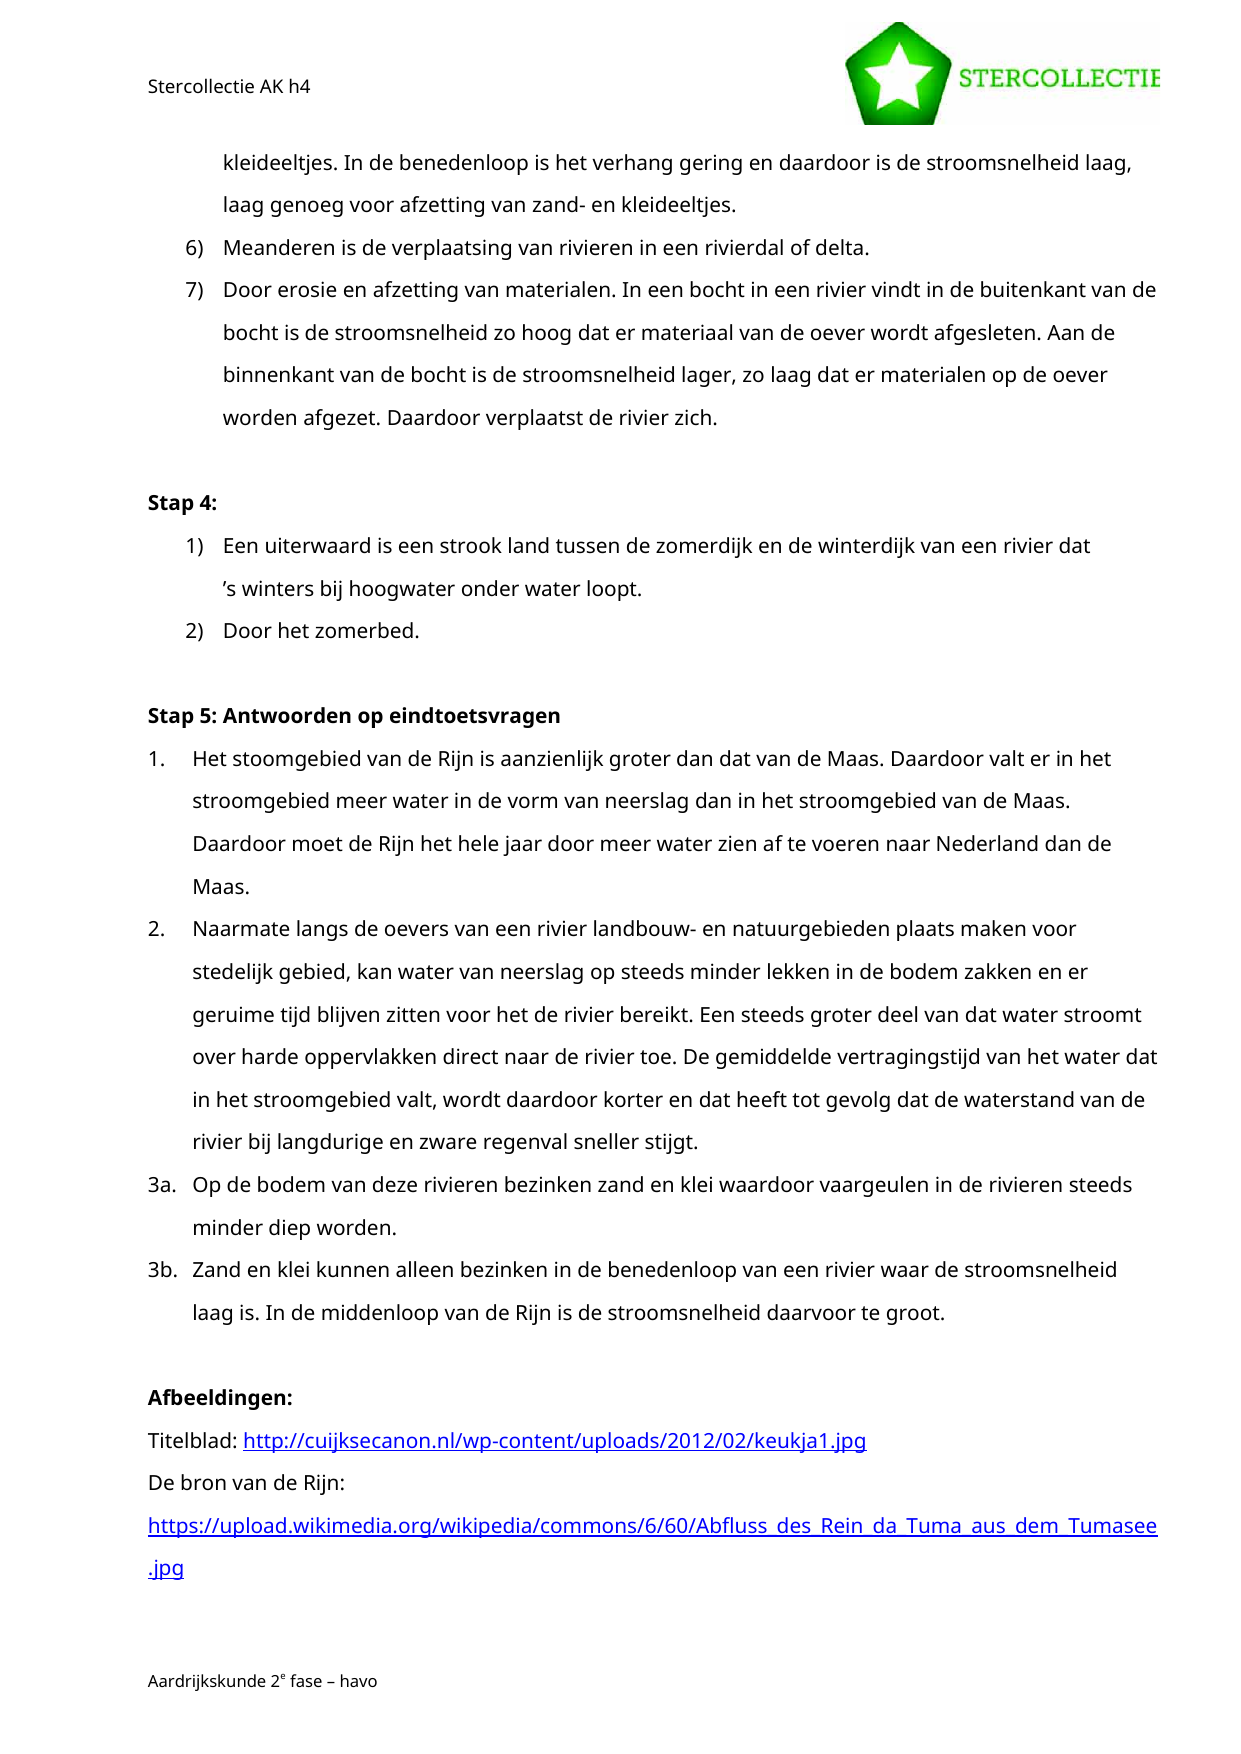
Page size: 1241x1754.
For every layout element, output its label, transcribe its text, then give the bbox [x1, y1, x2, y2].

text 3a. Op de bodem van deze rivieren bezinken zand en klei waardoor vaargeulen in de rivieren steeds minder diep worden. [148, 1170, 1162, 1241]
text Stap 4: [148, 488, 1162, 517]
list Meanderen is de verplaatsing van rivieren in een rivierdal of delta. [185, 233, 1162, 261]
text 3b. Zand en klei kunnen alleen bezinken in de benedenloop van een rivier waar de stroomsnelheid laag is. In de middenloop van de Rijn is de stroomsnelheid daarvoor te groot. [148, 1255, 1162, 1326]
list Een uiterwaard is een strook land tussen de zomerdijk en de winterdijk van een rivier dat ’s winters bij hoogwater onder water loopt. [185, 531, 1162, 602]
list Door erosie en afzetting van materialen. In een bocht in een rivier vindt in de buitenkant van de bocht is de stroomsnelheid zo hoog dat er materiaal van de oever wordt afgesleten. Aan de binnenkant van de bocht is de stroomsnelheid lager, zo laag dat er materialen op de oever worden afgezet. Daardoor verplaatst de rivier zich. [185, 275, 1162, 432]
list Door het zomerbed. [185, 616, 1162, 645]
text De bron van de Rijn: https://upload.wikimedia.org/wikipedia/commons/6/60/Abfluss_des_Rein_da_Tuma_aus_dem_Tumasee.jpg [148, 1468, 1162, 1582]
picture [845, 22, 1161, 125]
text Afbeeldingen: [148, 1383, 1162, 1412]
text 2. Naarmate langs de oevers van een rivier landbouw- en natuurgebieden plaats maken voor stedelijk gebied, kan water van neerslag op steeds minder lekken in de bodem zakken en er geruime tijd blijven zitten voor het de rivier bereikt. Een steeds groter deel van dat water stroomt over harde oppervlakken direct naar de rivier toe. De gemiddelde vertragingstijd van het water dat in het stroomgebied valt, wordt daardoor korter en dat heeft tot gevolg dat de waterstand van de rivier bij langdurige en zware regenval sneller stijgt. [148, 914, 1162, 1156]
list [185, 148, 1162, 219]
text Titelblad: http://cuijksecanon.nl/wp-content/uploads/2012/02/keukja1.jpg [148, 1426, 1162, 1454]
text 1. Het stoomgebied van de Rijn is aanzienlijk groter dan dat van de Maas. Daardoor valt er in het stroomgebied meer water in de vorm van neerslag dan in het stroomgebied van de Maas. Daardoor moet de Rijn het hele jaar door meer water zien af te voeren naar Nederland dan de Maas. [148, 744, 1162, 900]
text Stap 5: Antwoorden op eindtoetsvragen [148, 701, 1162, 730]
